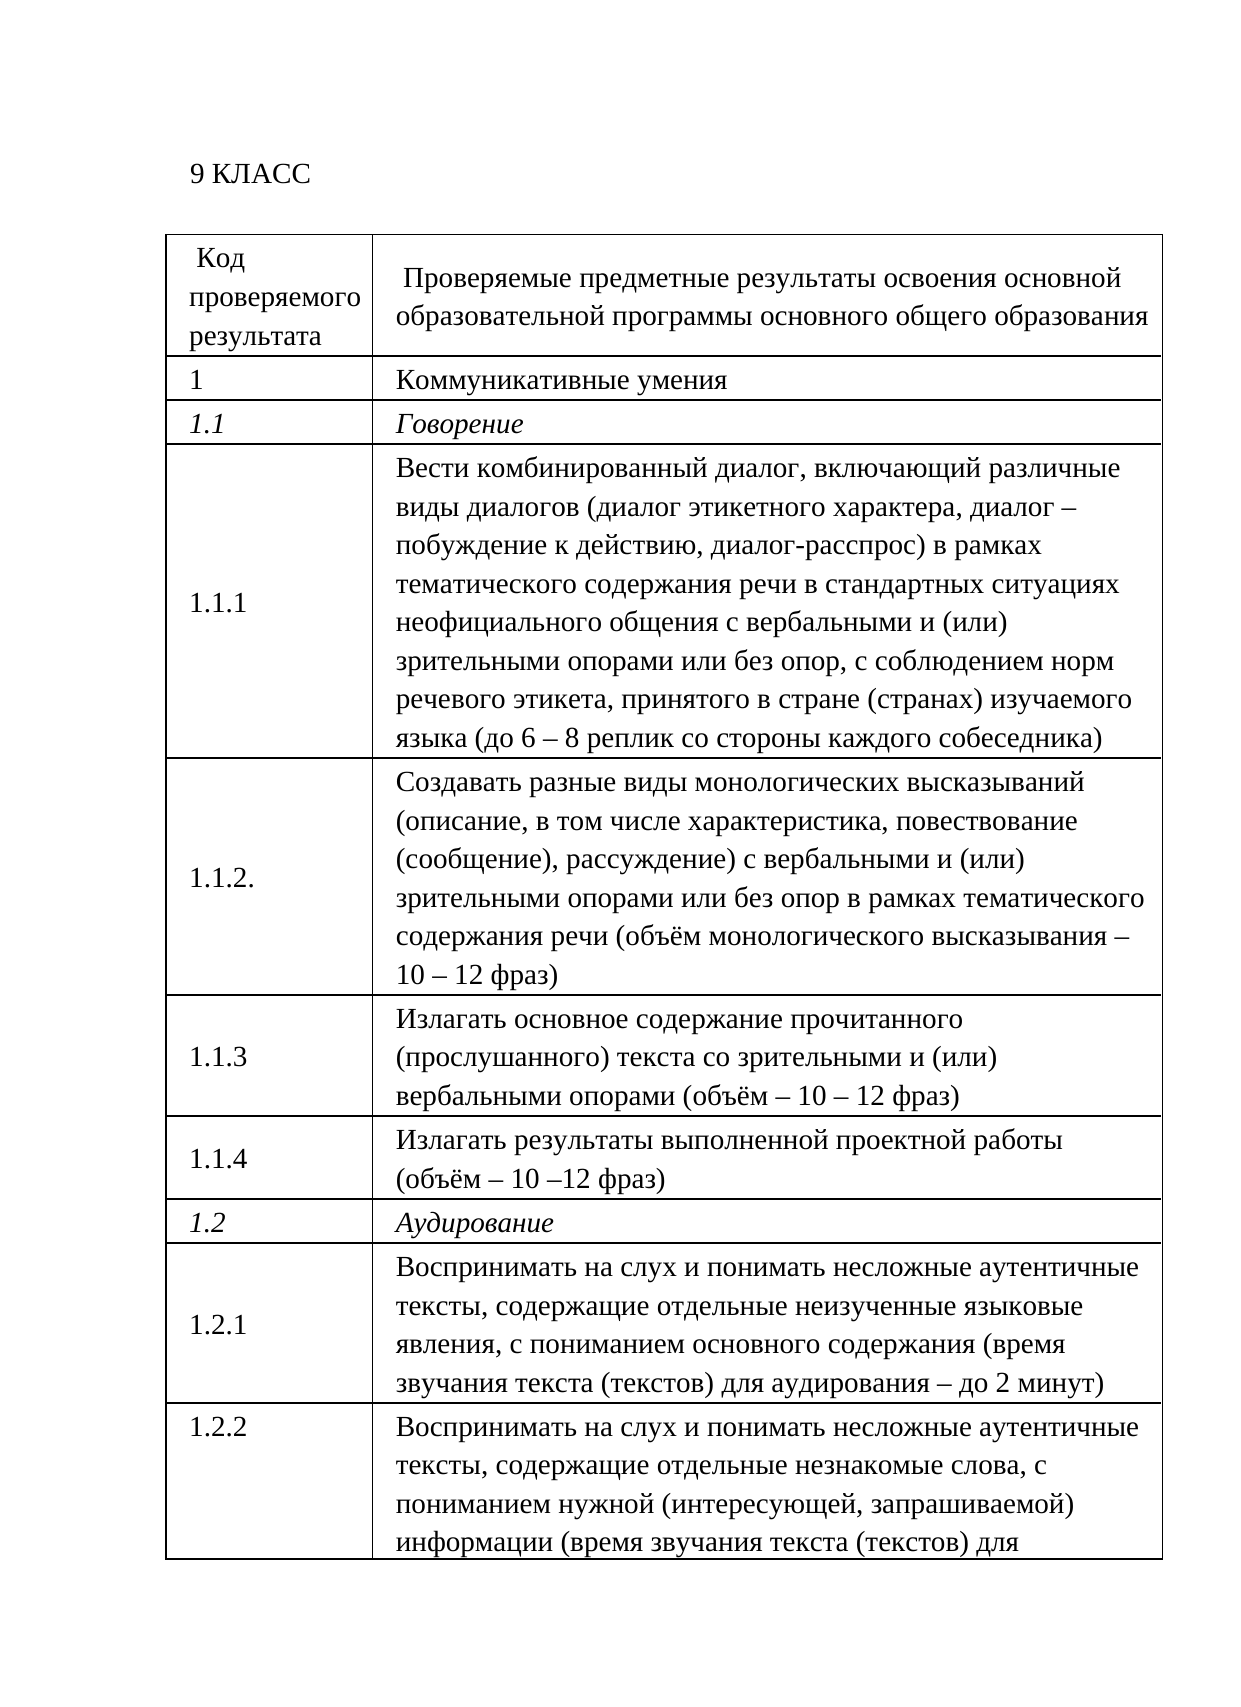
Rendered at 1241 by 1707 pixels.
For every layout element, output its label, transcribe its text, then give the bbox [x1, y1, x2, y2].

table_cell Излагать основное содержание прочитанного (прослушанного) текста со зрительными и (или) вербальными опорами (объём – 10 – 12 фраз) [373, 994, 1162, 1115]
table_header Код проверяемого результата [167, 235, 372, 355]
table_cell Создавать разные виды монологических высказываний (описание, в том числе характеристика, повествование (сообщение), рассуждение) с вербальными и (или) зрительными опорами или без опор в рамках тематического содержания речи (объём монологического высказывания – 10 – 12 фраз) [373, 757, 1162, 994]
table_cell 1.1.3 [167, 996, 372, 1115]
table_cell Говорение [373, 399, 1162, 443]
table_cell 1.1.2. [167, 759, 372, 994]
table_cell Воспринимать на слух и понимать несложные аутентичные тексты, содержащие отдельные неизученные языковые явления, с пониманием основного содержания (время звучания текста (текстов) для аудирования – до 2 минут) [373, 1242, 1162, 1402]
table_cell Вести комбинированный диалог, включающий различные виды диалогов (диалог этикетного характера, диалог – побуждение к действию, диалог-расспрос) в рамках тематического содержания речи в стандартных ситуациях неофициального общения с вербальными и (или) зрительными опорами или без опор, с соблюдением норм речевого этикета, принятого в стране (странах) изучаемого языка (до 6 – 8 реплик со стороны каждого собеседника) [373, 443, 1162, 757]
table_cell 1.1 [167, 401, 372, 443]
table_cell Излагать результаты выполненной проектной работы (объём – 10 –12 фраз) [373, 1115, 1162, 1198]
table_cell 1.2.1 [167, 1244, 372, 1402]
table_cell Аудирование [373, 1198, 1162, 1242]
table_cell 1.2.2 [167, 1404, 372, 1558]
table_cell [373, 1402, 1162, 1558]
text 9 КЛАСС [190, 157, 1152, 190]
table_cell 1 [167, 357, 372, 399]
table_cell 1.1.4 [167, 1117, 372, 1198]
table_cell Коммуникативные умения [373, 355, 1162, 399]
table_cell 1.1.1 [167, 445, 372, 757]
table_header Проверяемые предметные результаты освоения основной образовательной программы основного общего образования [373, 235, 1162, 355]
table_cell 1.2 [167, 1200, 372, 1242]
